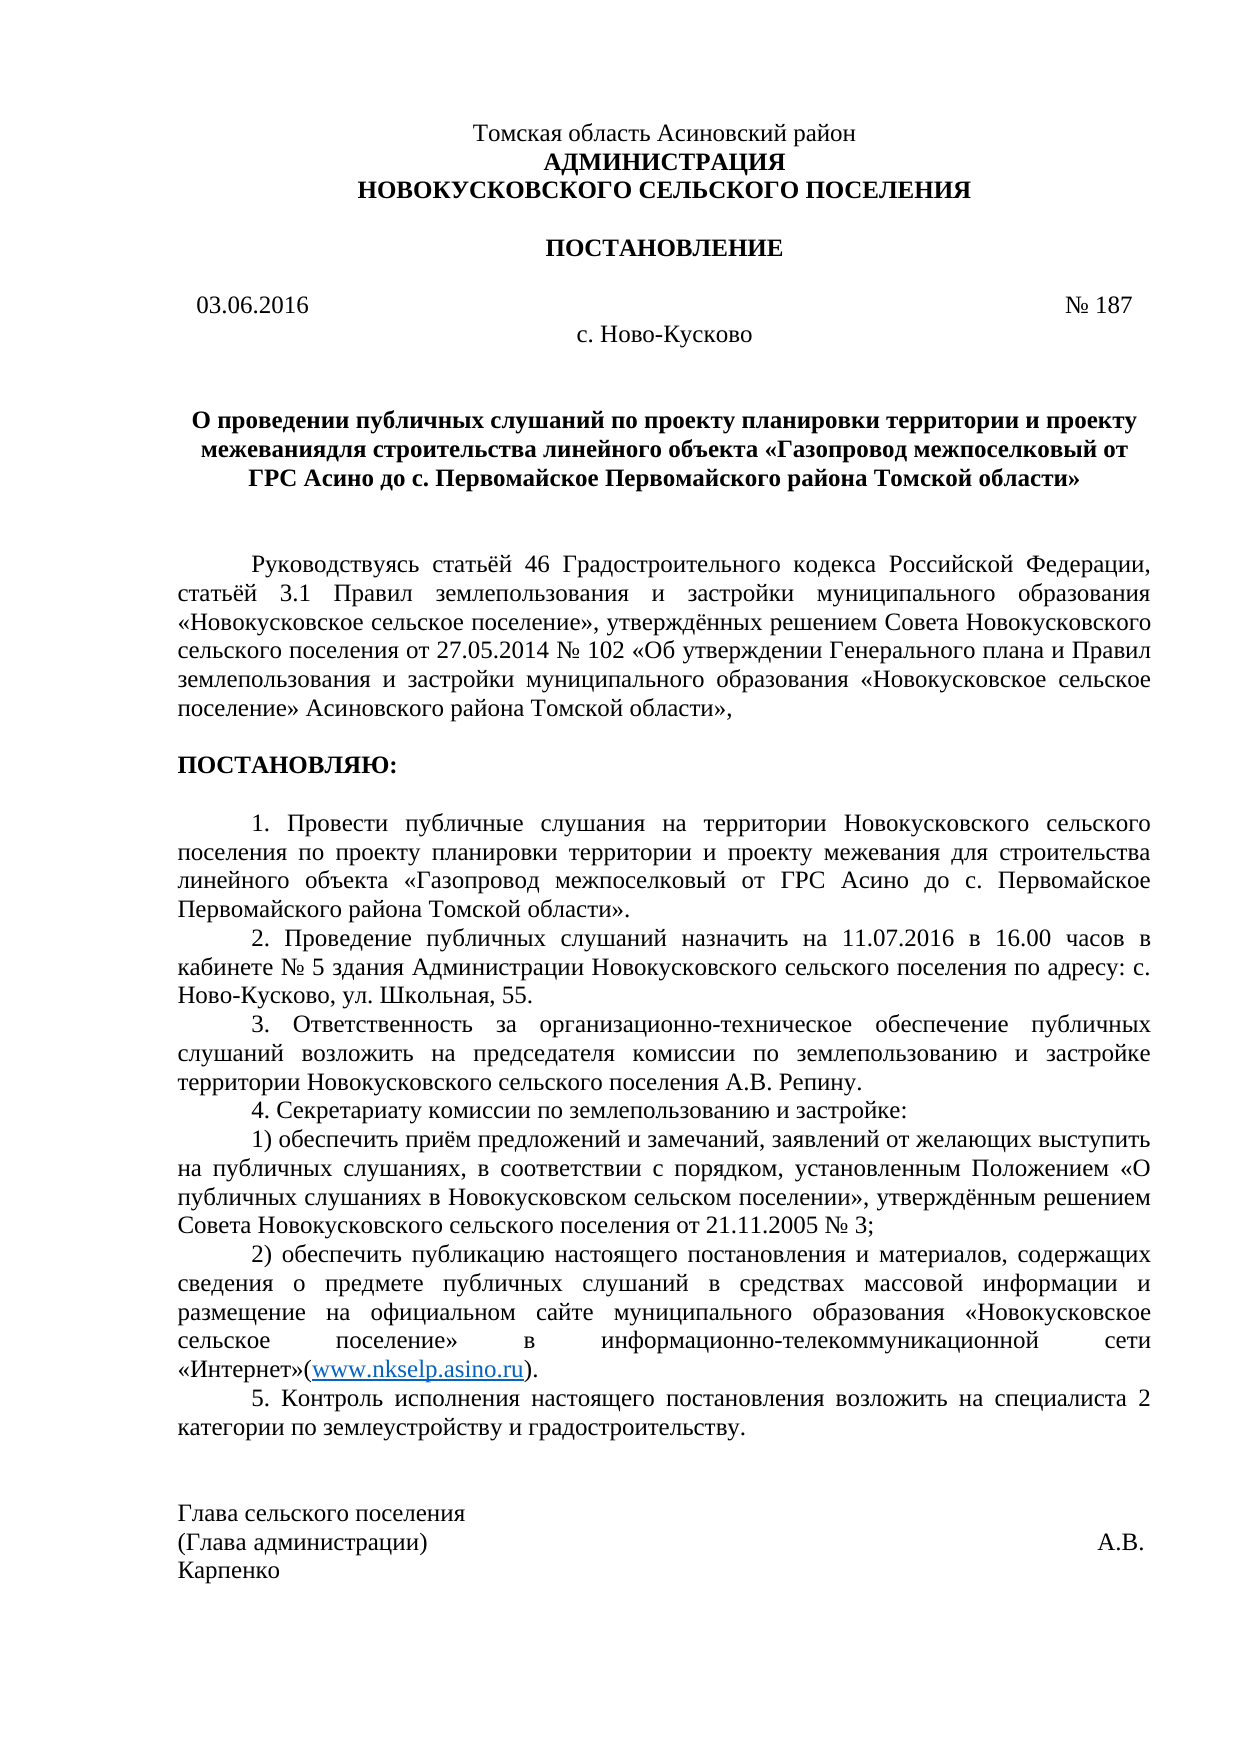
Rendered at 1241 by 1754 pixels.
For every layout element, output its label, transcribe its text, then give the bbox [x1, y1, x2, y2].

text Томская область Асиновский район [177, 118, 1152, 147]
text 1. Провести публичные слушания на территории Новокусковского сельского поселения по проекту планировки территории и проекту межевания для строительства линейного объекта «Газопровод межпоселковый от ГРС Асино до с. Первомайское Первомайского района Томской области». [177, 808, 1152, 923]
text ГРС Асино до с. Первомайское Первомайского района Томской области» [177, 463, 1152, 492]
text с. Ново-Кусково [177, 319, 1152, 348]
text 5. Контроль исполнения настоящего постановления возложить на специалиста 2 категории по землеустройству и градостроительству. [177, 1383, 1152, 1441]
text Руководствуясь статьёй 46 Градостроительного кодекса Российской Федерации, статьёй 3.1 Правил землепользования и застройки муниципального образования «Новокусковское сельское поселение», утверждённых решением Совета Новокусковского сельского поселения от 27.05.2014 № 102 «Об утверждении Генерального плана и Правил землепользования и застройки муниципального образования «Новокусковское сельское поселение» Асиновского района Томской области», [177, 549, 1152, 722]
text 2) обеспечить публикацию настоящего постановления и материалов, содержащих сведения о предмете публичных слушаний в средствах массовой информации и размещение на официальном сайте муниципального образования «Новокусковское сельское поселение» в информационно-телекоммуникационной сети «Интернет»(www.nkselp.asino.ru). [177, 1239, 1152, 1383]
text 2. Проведение публичных слушаний назначить на 11.07.2016 в 16.00 часов в кабинете № 5 здания Администрации Новокусковского сельского поселения по адресу: с. Ново-Кусково, ул. Школьная, 55. [177, 923, 1152, 1009]
text 3. Ответственность за организационно-техническое обеспечение публичных слушаний возложить на председателя комиссии по землепользованию и застройке территории Новокусковского сельского поселения А.В. Репину. [177, 1009, 1152, 1096]
text (Глава администрации) А.В. Карпенко [177, 1527, 1152, 1584]
text АДМИНИСТРАЦИЯ [177, 147, 1152, 176]
text 4. Секретариату комиссии по землепользованию и застройке: [177, 1096, 1152, 1124]
text ПОСТАНОВЛЯЮ: [177, 751, 1152, 779]
text 03.06.2016 № 187 [177, 291, 1152, 319]
text ПОСТАНОВЛЕНИЕ [177, 233, 1152, 262]
text О проведении публичных слушаний по проекту планировки территории и проекту межеваниядля строительства линейного объекта «Газопровод межпоселковый от [177, 406, 1152, 463]
text Глава сельского поселения [177, 1498, 1152, 1527]
text НОВОКУСКОВСКОГО СЕЛЬСКОГО ПОСЕЛЕНИЯ [177, 176, 1152, 204]
text 1) обеспечить приём предложений и замечаний, заявлений от желающих выступить на публичных слушаниях, в соответствии с порядком, установленным Положением «О публичных слушаниях в Новокусковском сельском поселении», утверждённым решением Совета Новокусковского сельского поселения от 21.11.2005 № 3; [177, 1124, 1152, 1239]
